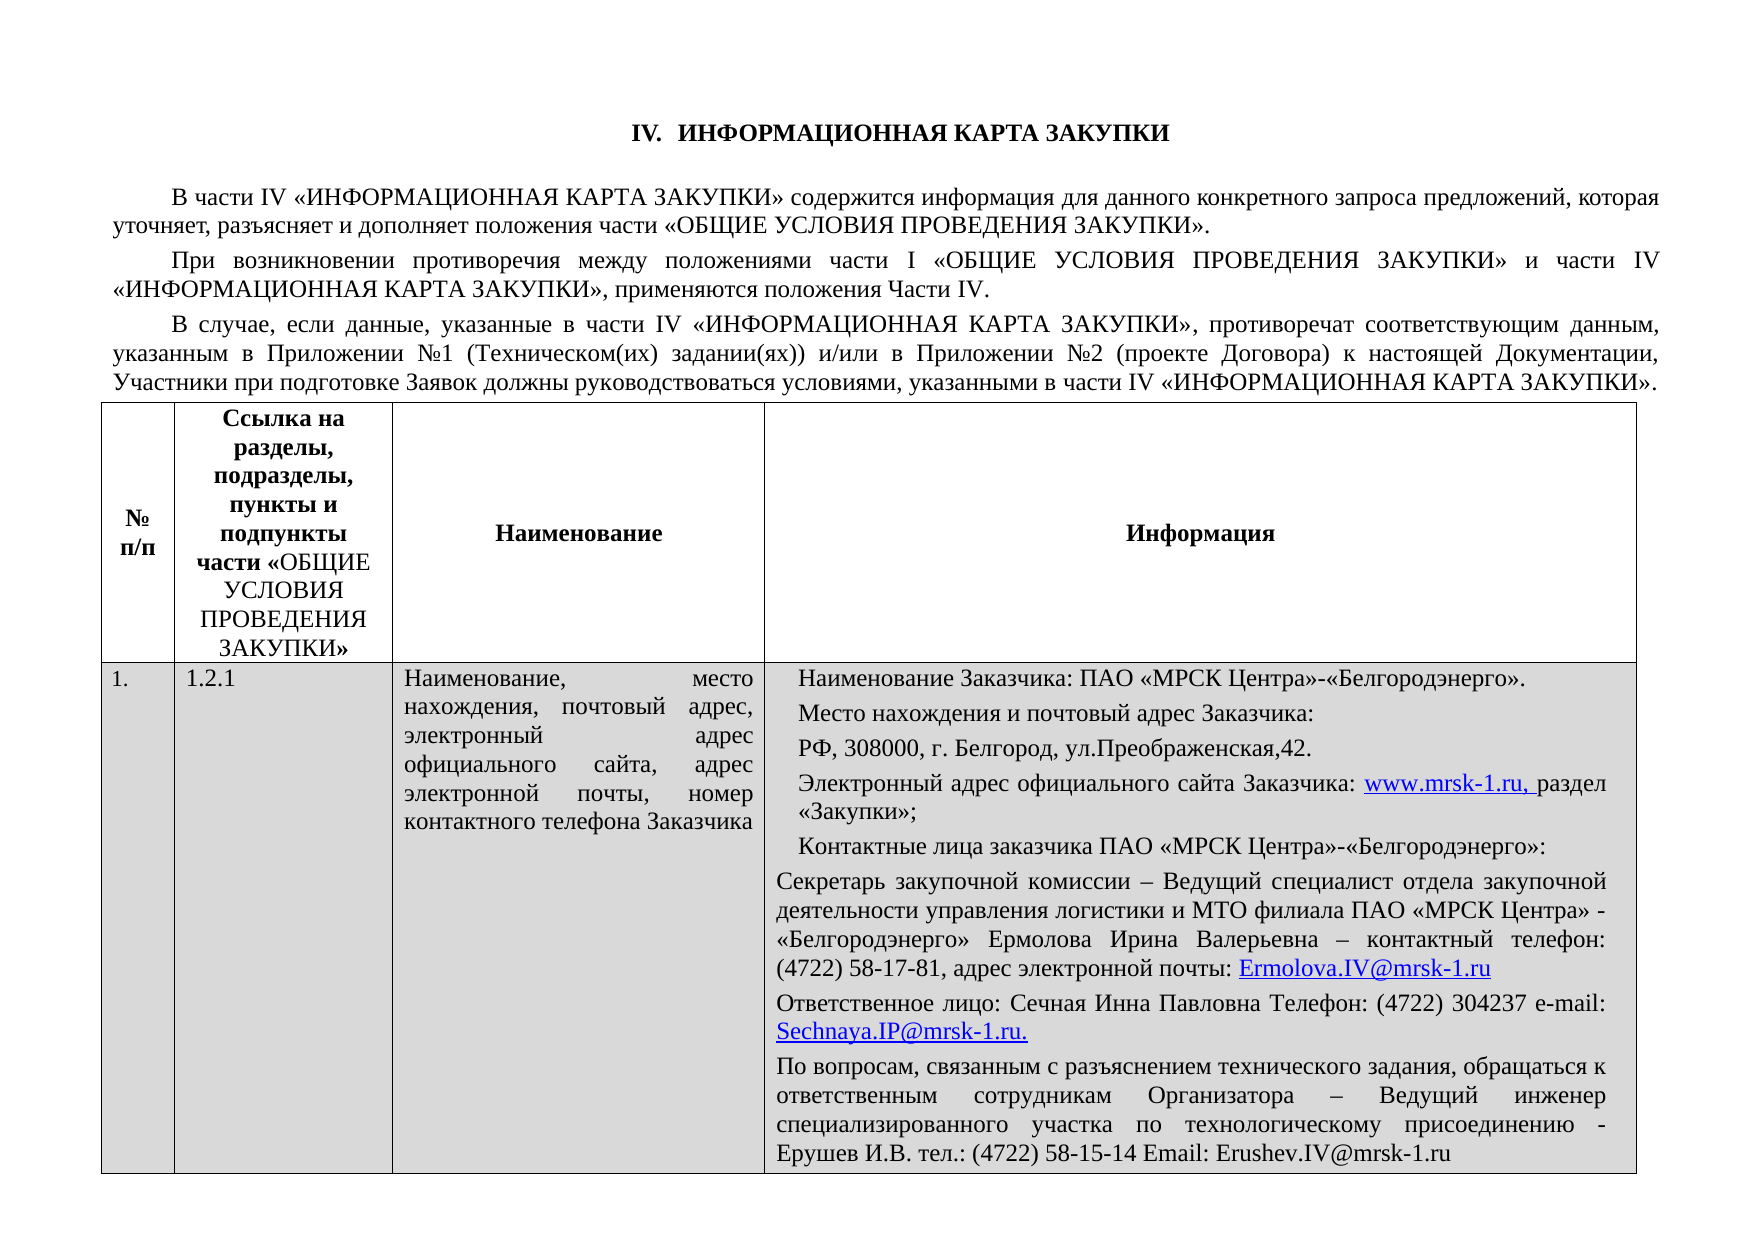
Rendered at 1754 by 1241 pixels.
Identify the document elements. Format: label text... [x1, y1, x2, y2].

subtitle ИНФОРМАЦИОННАЯ КАРТА ЗАКУПКИ [112, 118, 1660, 147]
table_cell [102, 663, 174, 1173]
table_header Ссылка на разделы, подразделы, пункты и подпункты части «ОБЩИЕ УСЛОВИЯ ПРОВЕДЕНИЯ ЗАКУПКИ» [175, 403, 392, 662]
table_cell 1.2.1 [175, 663, 392, 1173]
table_header № п/п [102, 403, 174, 662]
table_cell Наименование, место нахождения, почтовый адрес, электронный адрес официального сайта, адрес электронной почты, номер контактного телефона Заказчика [393, 663, 764, 1173]
table_cell Наименование Заказчика: ПАО «МРСК Центра»-«Белгородэнерго». Место нахождения и почтовый адрес Заказчика: РФ, 308000, г. Белгород, ул.Преображенская,42. Электронный адрес официального сайта Заказчика: www.mrsk-1.ru, раздел «Закупки»; Контактные лица заказчика ПАО «МРСК Центра»-«Белгородэнерго»: Секретарь закупочной комиссии – Ведущий специалист отдела закупочной деятельности управления логистики и МТО филиала ПАО «МРСК Центра» - «Белгородэнерго» Ермолова Ирина Валерьевна – контактный телефон: (4722) 58-17-81, адрес электронной почты: Ermolova.IV@mrsk-1.ru Ответственное лицо: Сечная Инна Павловна Телефон: (4722) 304237 e-mail: Sechnaya.IP@mrsk-1.ru. По вопросам, связанным с разъяснением технического задания, обращаться к ответственным сотрудникам Организатора – Ведущий инженер специализированного участка по технологическому присоединению - Ерушев И.В. тел.: (4722) 58-15-14 Email: Erushev.IV@mrsk-1.ru [765, 663, 1636, 1173]
text При возникновении противоречия между положениями части I «ОБЩИЕ УСЛОВИЯ ПРОВЕДЕНИЯ ЗАКУПКИ» и части IV «ИНФОРМАЦИОННАЯ КАРТА ЗАКУПКИ», применяются положения Части IV. [112, 246, 1660, 303]
table_header Информация [765, 403, 1636, 662]
text В случае, если данные, указанные в части IV «ИНФОРМАЦИОННАЯ КАРТА ЗАКУПКИ», противоречат соответствующим данным, указанным в Приложении №1 (Техническом(их) задании(ях)) и/или в Приложении №2 (проекте Договора) к настоящей Документации, Участники при подготовке Заявок должны руководствоваться условиями, указанными в части IV «ИНФОРМАЦИОННАЯ КАРТА ЗАКУПКИ». [112, 309, 1660, 396]
table_header Наименование [393, 403, 764, 662]
text В части IV «ИНФОРМАЦИОННАЯ КАРТА ЗАКУПКИ» содержится информация для данного конкретного запроса предложений, которая уточняет, разъясняет и дополняет положения части «ОБЩИЕ УСЛОВИЯ ПРОВЕДЕНИЯ ЗАКУПКИ». [112, 182, 1660, 239]
